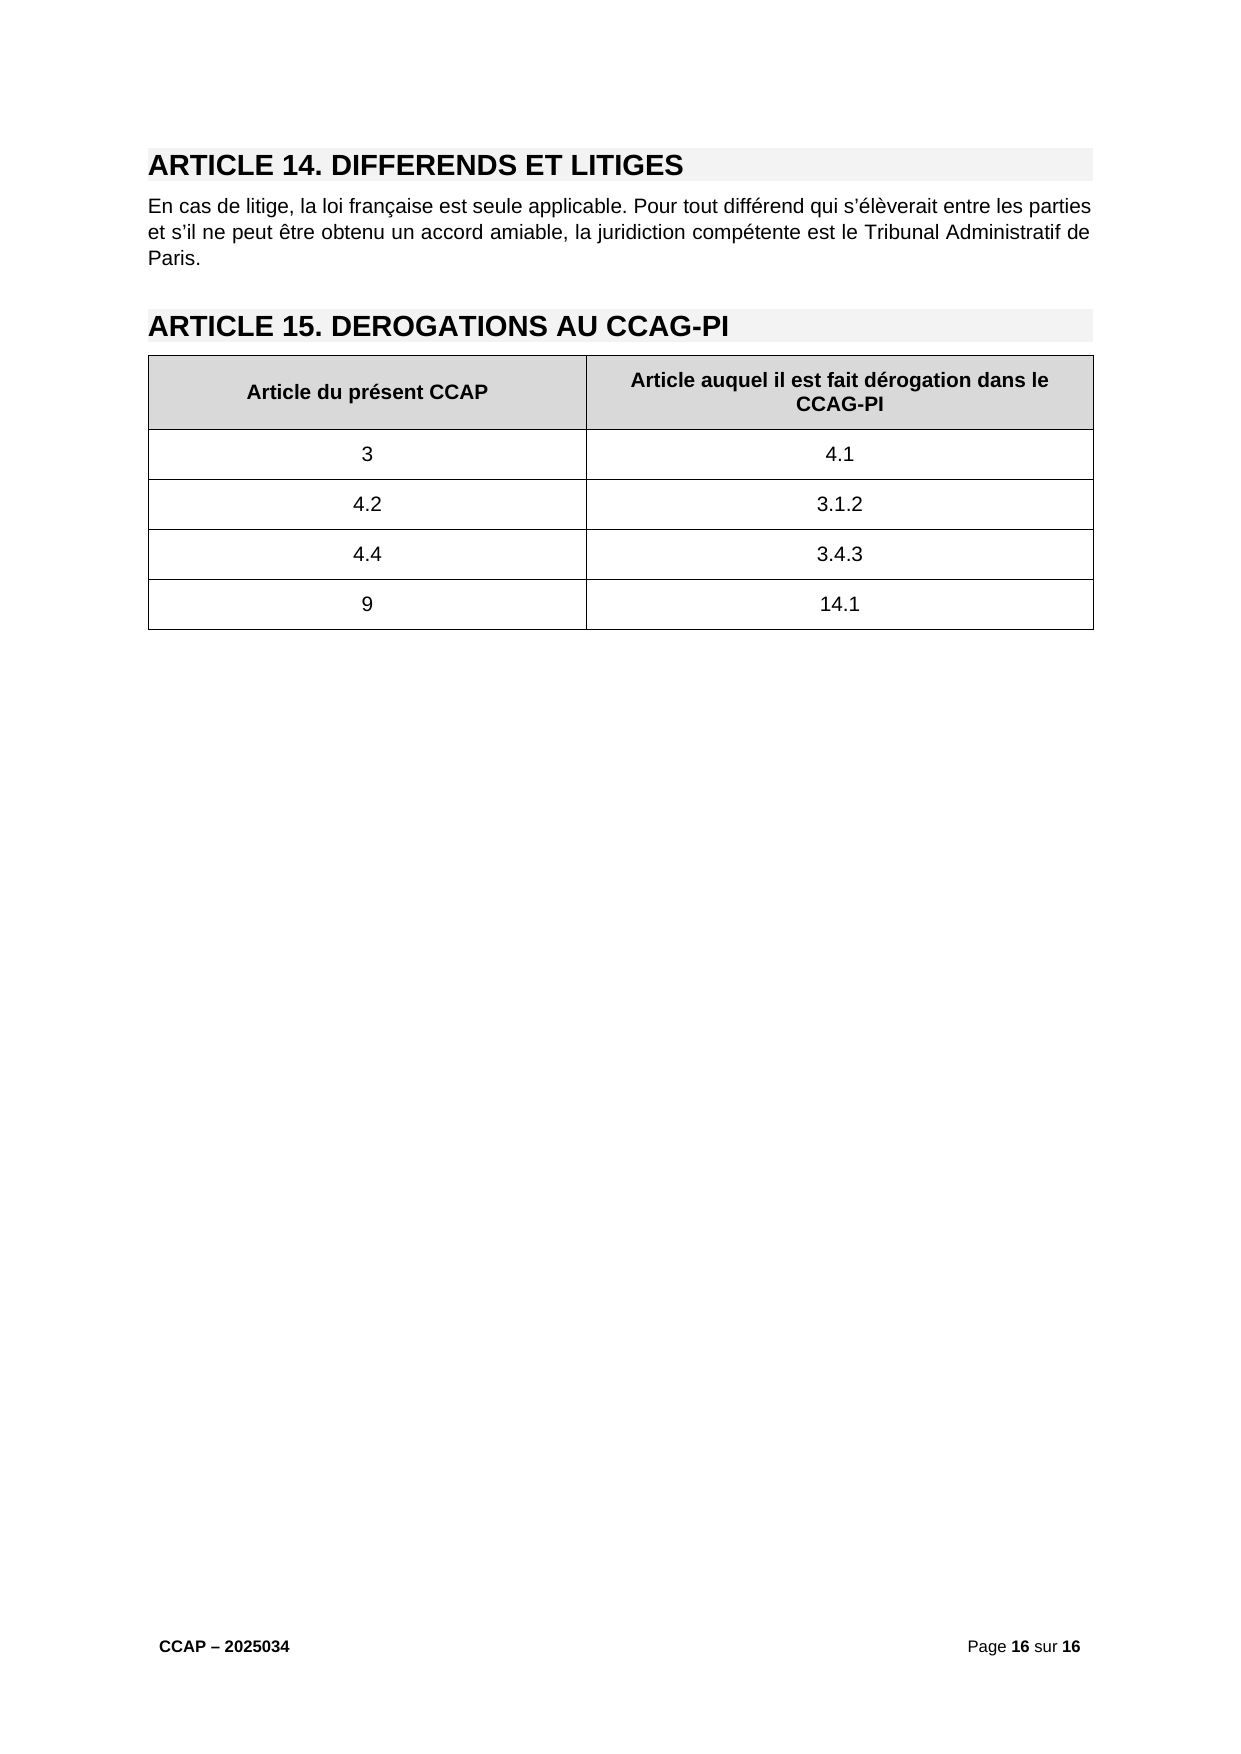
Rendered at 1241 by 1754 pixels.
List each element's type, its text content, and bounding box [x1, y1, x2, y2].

table_cell 3 [149, 430, 586, 479]
table_cell 3.1.2 [587, 480, 1093, 529]
table_cell 4.4 [149, 530, 586, 579]
table_cell 3.4.3 [587, 530, 1093, 579]
table_cell 14.1 [587, 580, 1093, 629]
subtitle DIFFERENDS ET LITIGES [148, 148, 1093, 181]
table_header Article du présent CCAP [149, 356, 586, 429]
table_cell 4.2 [149, 480, 586, 529]
subtitle DEROGATIONS AU CCAG-PI [148, 309, 1093, 342]
text En cas de litige, la loi française est seule applicable. Pour tout différend qui s’élèverait entre les parties et s’il ne peut être obtenu un accord amiable, la juridiction compétente est le Tribunal Administratif de Paris. [148, 194, 1093, 269]
table_cell 9 [149, 580, 586, 629]
table_cell 4.1 [587, 430, 1093, 479]
table_header Article auquel il est fait dérogation dans le CCAG-PI [587, 356, 1093, 429]
